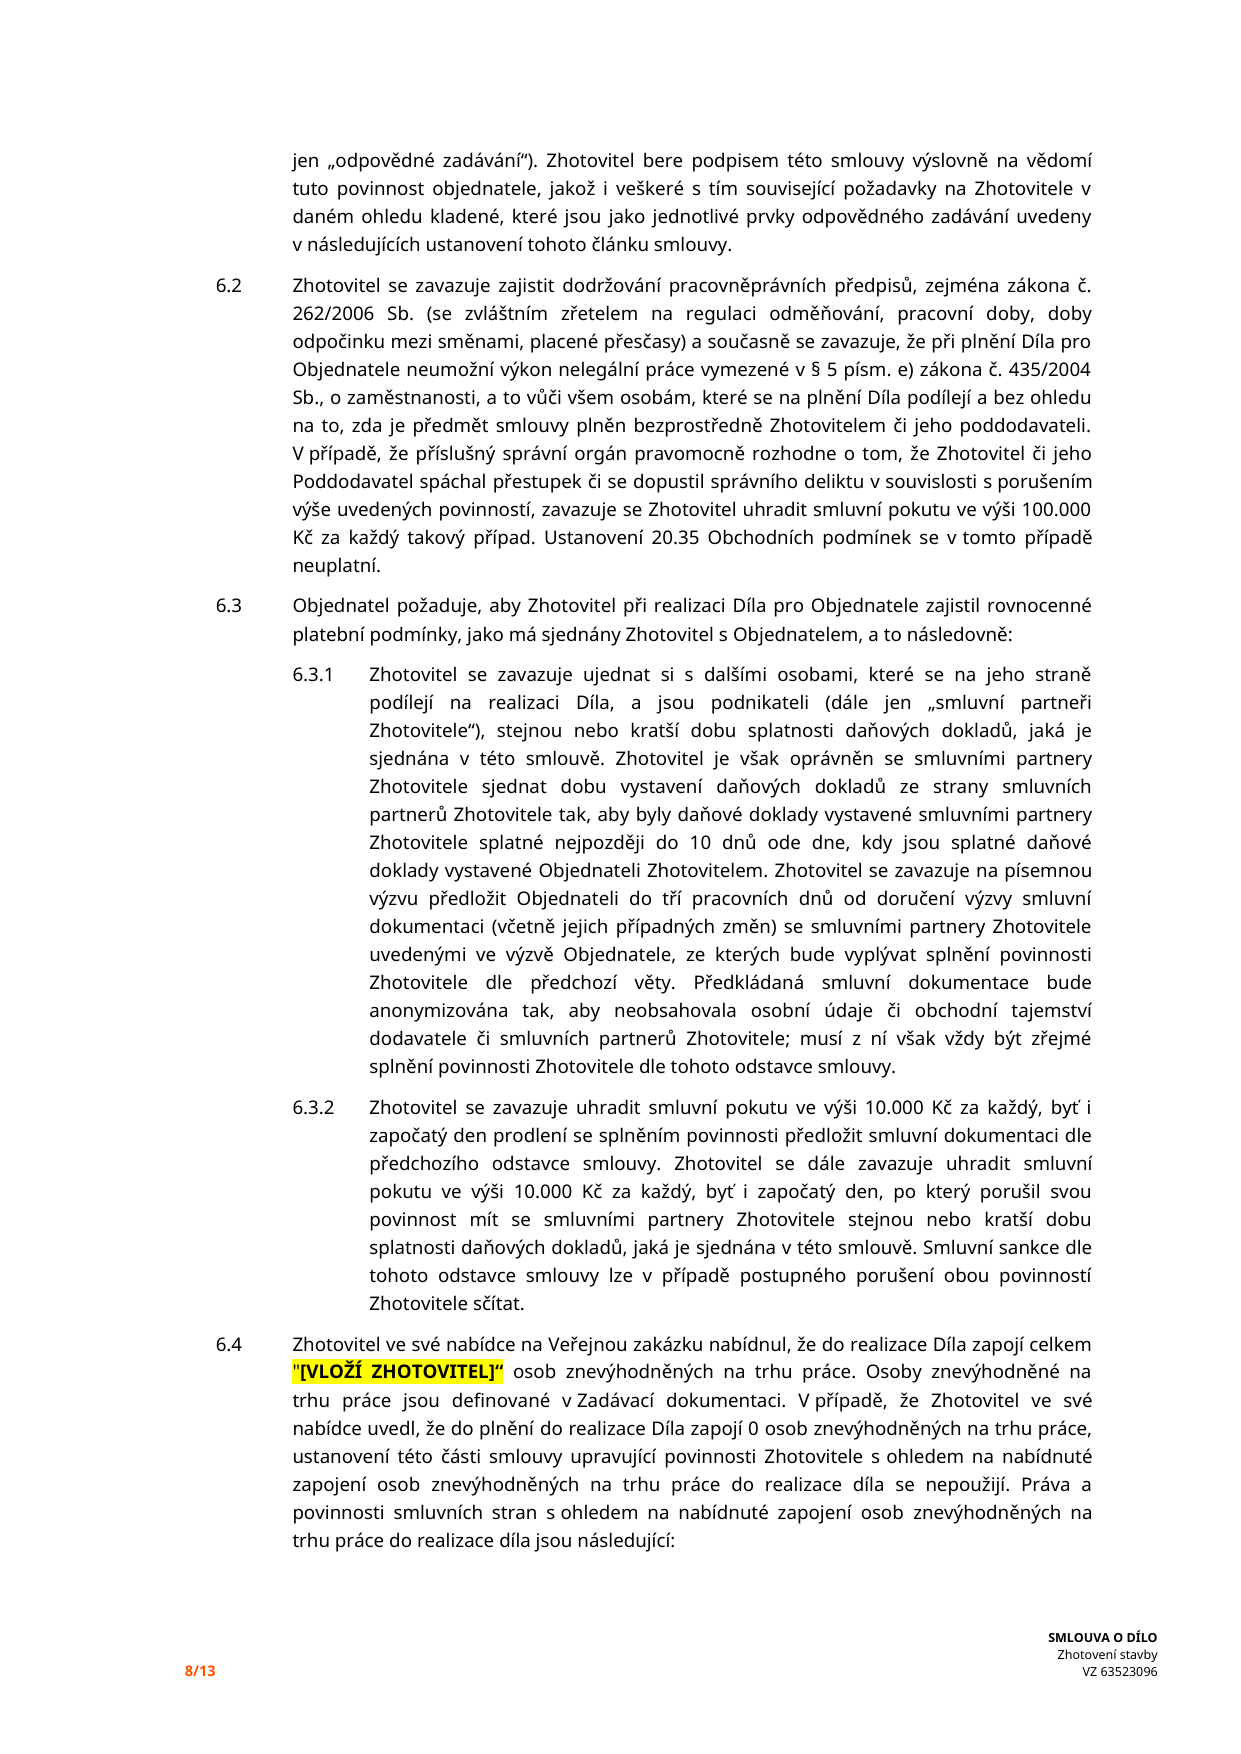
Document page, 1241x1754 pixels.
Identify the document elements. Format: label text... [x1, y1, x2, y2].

text Zhotovitel se zavazuje uhradit smluvní pokutu ve výši 10.000 Kč za každý, byť i započatý den prodlení se splněním povinnosti předložit smluvní dokumentaci dle předchozího odstavce smlouvy. Zhotovitel se dále zavazuje uhradit smluvní pokutu ve výši 10.000 Kč za každý, byť i započatý den, po který porušil svou povinnost mít se smluvními partnery Zhotovitele stejnou nebo kratší dobu splatnosti daňových dokladů, jaká je sjednána v této smlouvě. Smluvní sankce dle tohoto odstavce smlouvy lze v případě postupného porušení obou povinností Zhotovitele sčítat. [292, 1094, 1093, 1316]
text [216, 147, 1093, 257]
text Zhotovitel se zavazuje zajistit dodržování pracovněprávních předpisů, zejména zákona č. 262/2006 Sb. (se zvláštním zřetelem na regulaci odměňování, pracovní doby, doby odpočinku mezi směnami, placené přesčasy) a současně se zavazuje, že při plnění Díla pro Objednatele neumožní výkon nelegální práce vymezené v § 5 písm. e) zákona č. 435/2004 Sb., o zaměstnanosti, a to vůči všem osobám, které se na plnění Díla podílejí a bez ohledu na to, zda je předmět smlouvy plněn bezprostředně Zhotovitelem či jeho poddodavateli. V případě, že příslušný správní orgán pravomocně rozhodne o tom, že Zhotovitel či jeho Poddodavatel spáchal přestupek či se dopustil správního deliktu v souvislosti s porušením výše uvedených povinností, zavazuje se Zhotovitel uhradit smluvní pokutu ve výši 100.000 Kč za každý takový případ. Ustanovení 20.35 Obchodních podmínek se v tomto případě neuplatní. [216, 272, 1093, 578]
text Objednatel požaduje, aby Zhotovitel při realizaci Díla pro Objednatele zajistil rovnocenné platební podmínky, jako má sjednány Zhotovitel s Objednatelem, a to následovně: [216, 593, 1093, 646]
text Zhotovitel ve své nabídce na Veřejnou zakázku nabídnul, že do realizace Díla zapojí celkem "[VLOŽÍ ZHOTOVITEL]“ osob znevýhodněných na trhu práce. Osoby znevýhodněné na trhu práce jsou definované v Zadávací dokumentaci. V případě, že Zhotovitel ve své nabídce uvedl, že do plnění do realizace Díla zapojí 0 osob znevýhodněných na trhu práce, ustanovení této části smlouvy upravující povinnosti Zhotovitele s ohledem na nabídnuté zapojení osob znevýhodněných na trhu práce do realizace díla se nepoužijí. Práva a povinnosti smluvních stran s ohledem na nabídnuté zapojení osob znevýhodněných na trhu práce do realizace díla jsou následující: [216, 1331, 1093, 1552]
text Zhotovitel se zavazuje ujednat si s dalšími osobami, které se na jeho straně podílejí na realizaci Díla, a jsou podnikateli (dále jen „smluvní partneři Zhotovitele“), stejnou nebo kratší dobu splatnosti daňových dokladů, jaká je sjednána v této smlouvě. Zhotovitel je však oprávněn se smluvními partnery Zhotovitele sjednat dobu vystavení daňových dokladů ze strany smluvních partnerů Zhotovitele tak, aby byly daňové doklady vystavené smluvními partnery Zhotovitele splatné nejpozději do 10 dnů ode dne, kdy jsou splatné daňové doklady vystavené Objednateli Zhotovitelem. Zhotovitel se zavazuje na písemnou výzvu předložit Objednateli do tří pracovních dnů od doručení výzvy smluvní dokumentaci (včetně jejich případných změn) se smluvními partnery Zhotovitele uvedenými ve výzvě Objednatele, ze kterých bude vyplývat splnění povinnosti Zhotovitele dle předchozí věty. Předkládaná smluvní dokumentace bude anonymizována tak, aby neobsahovala osobní údaje či obchodní tajemství dodavatele či smluvních partnerů Zhotovitele; musí z ní však vždy být zřejmé splnění povinnosti Zhotovitele dle tohoto odstavce smlouvy. [292, 661, 1093, 1079]
